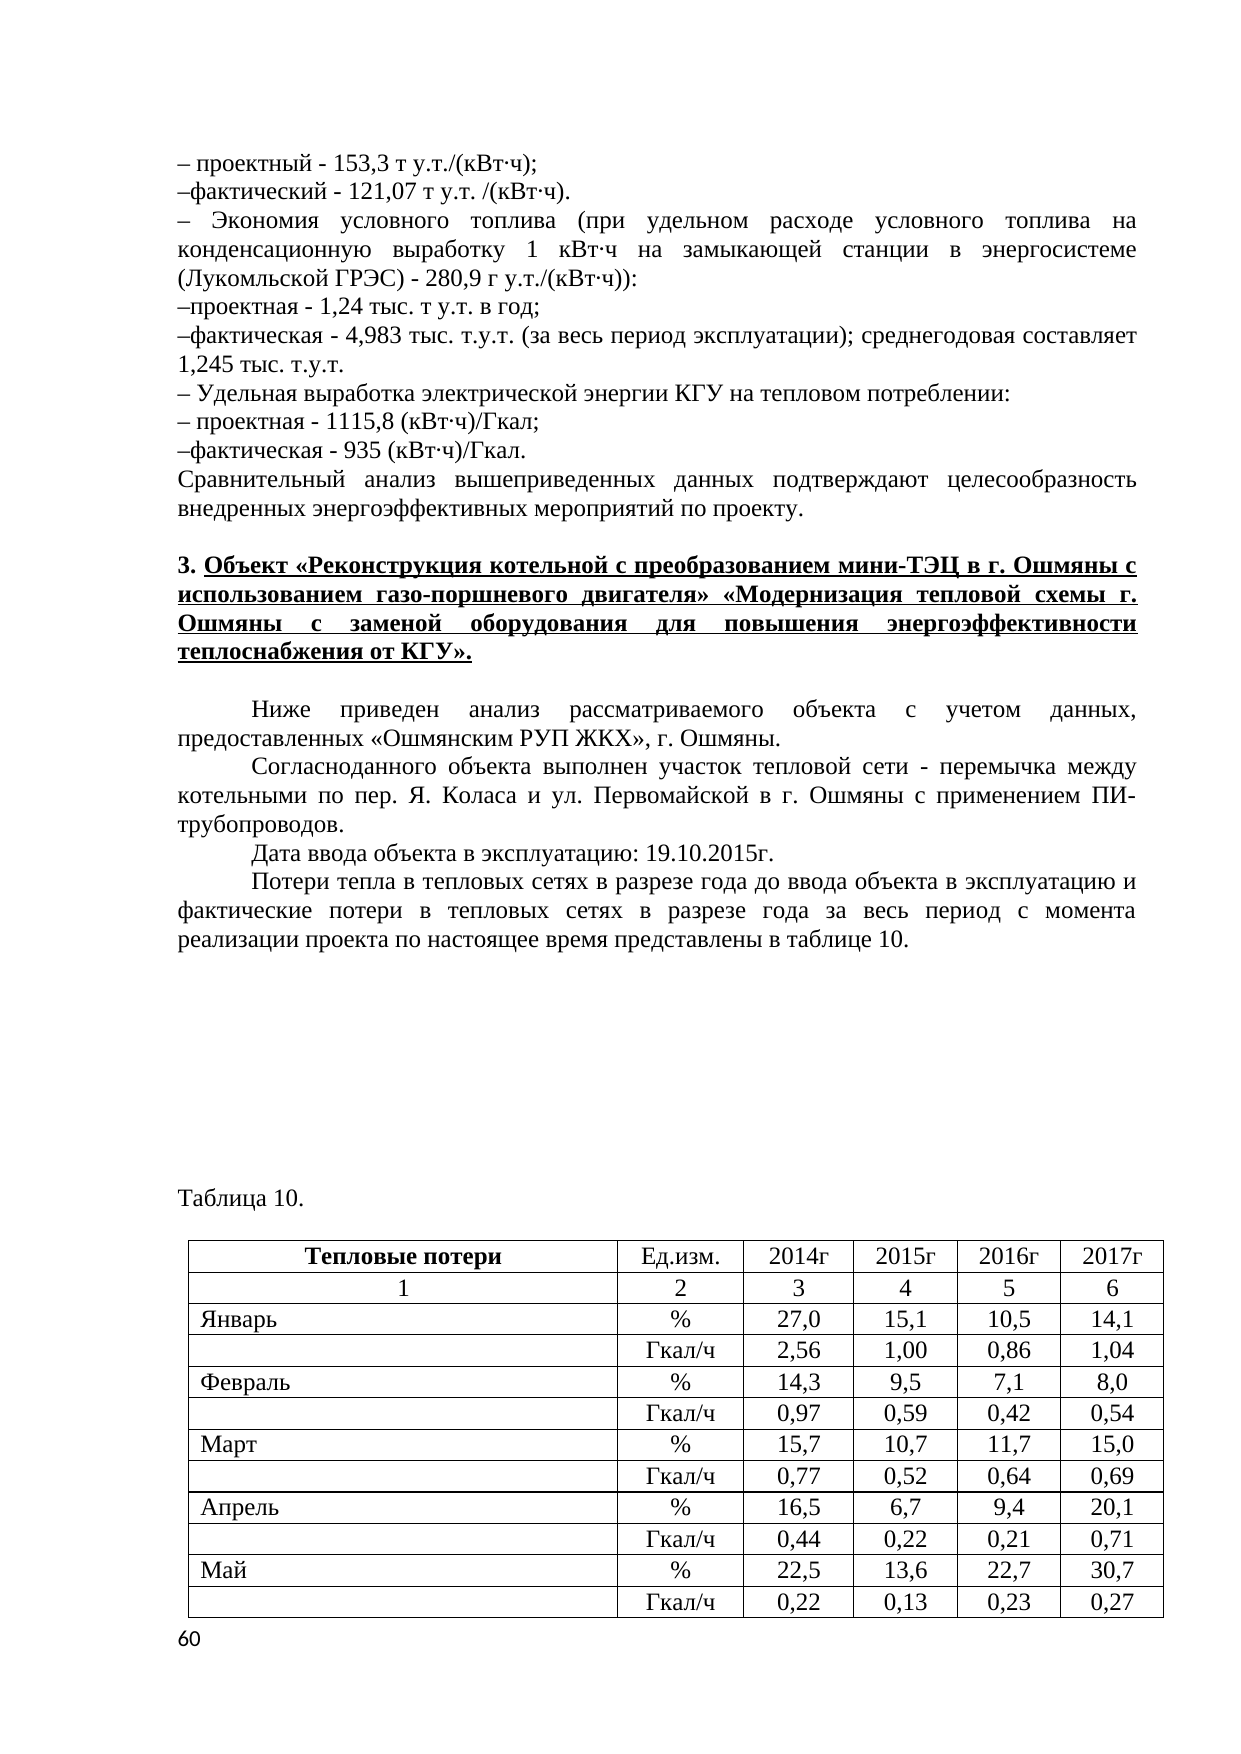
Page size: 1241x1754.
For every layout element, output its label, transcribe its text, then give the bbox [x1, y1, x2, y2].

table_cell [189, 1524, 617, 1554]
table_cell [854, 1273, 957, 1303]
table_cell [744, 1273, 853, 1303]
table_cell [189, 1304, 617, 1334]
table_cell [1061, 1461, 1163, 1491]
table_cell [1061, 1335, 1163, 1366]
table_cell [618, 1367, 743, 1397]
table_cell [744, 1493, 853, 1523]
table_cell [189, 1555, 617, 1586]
text Сравнительный анализ вышеприведенных данных подтверждают целесообразность внедренных энергоэффективных мероприятий по проекту. [177, 464, 1138, 521]
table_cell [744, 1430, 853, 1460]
text Потери тепла в тепловых сетях в разрезе года до ввода объекта в эксплуатацию и фактические потери в тепловых сетях в разрезе года за весь период с момента реализации проекта по настоящее время представлены в таблице 10. [177, 866, 1138, 953]
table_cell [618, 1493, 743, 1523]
text – проектная - 1115,8 (кВт∙ч)/Гкал; [177, 406, 1138, 435]
text Ниже приведен анализ рассматриваемого объекта с учетом данных, предоставленных «Ошмянским РУП ЖКХ», г. Ошмяны. [177, 694, 1138, 751]
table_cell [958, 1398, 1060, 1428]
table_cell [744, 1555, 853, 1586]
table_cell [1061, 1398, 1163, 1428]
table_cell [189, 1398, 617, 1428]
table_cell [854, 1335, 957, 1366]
text 3. Объект «Реконструкция котельной с преобразованием мини-ТЭЦ в г. Ошмяны с использованием газо-поршневого двигателя» «Модернизация тепловой схемы г. Ошмяны с заменой оборудования для повышения энергоэффективности теплоснабжения от КГУ». [177, 634, 1138, 665]
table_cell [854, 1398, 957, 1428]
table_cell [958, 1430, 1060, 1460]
text –проектная - 1,24 тыс. т у.т. в год; [177, 291, 1138, 320]
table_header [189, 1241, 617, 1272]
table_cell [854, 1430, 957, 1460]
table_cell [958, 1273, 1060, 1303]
text 3. Объект «Реконструкция котельной с преобразованием мини-ТЭЦ в г. Ошмяны с использованием газо-поршневого двигателя» «Модернизация тепловой схемы г. Ошмяны с заменой оборудования для повышения энергоэффективности теплоснабжения от КГУ». [177, 605, 1138, 633]
text –фактическая - 935 (кВт∙ч)/Гкал. [177, 435, 1138, 464]
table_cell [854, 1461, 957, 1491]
text –фактический - 121,07 т у.т. /(кВт∙ч). [177, 176, 1138, 205]
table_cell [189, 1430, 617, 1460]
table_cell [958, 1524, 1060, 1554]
text Дата ввода объекта в эксплуатацию: 19.10.2015г. [177, 838, 1138, 866]
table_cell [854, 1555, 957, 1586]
text – Удельная выработка электрической энергии КГУ на тепловом потреблении: [177, 378, 1138, 406]
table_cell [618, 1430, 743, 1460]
text Согласноданного объекта выполнен участок тепловой сети - перемычка между котельными по пер. Я. Коласа и ул. Первомайской в г. Ошмяны с применением ПИ-трубопроводов. [177, 751, 1138, 838]
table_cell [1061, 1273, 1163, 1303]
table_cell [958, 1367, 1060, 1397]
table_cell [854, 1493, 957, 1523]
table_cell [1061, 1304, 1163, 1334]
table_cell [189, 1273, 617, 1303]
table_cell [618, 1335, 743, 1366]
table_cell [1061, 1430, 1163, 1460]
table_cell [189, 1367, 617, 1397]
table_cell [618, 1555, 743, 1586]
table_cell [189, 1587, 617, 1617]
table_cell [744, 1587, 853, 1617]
text 3. Объект «Реконструкция котельной с преобразованием мини-ТЭЦ в г. Ошмяны с использованием газо-поршневого двигателя» «Модернизация тепловой схемы г. Ошмяны с заменой оборудования для повышения энергоэффективности теплоснабжения от КГУ». [177, 550, 1138, 604]
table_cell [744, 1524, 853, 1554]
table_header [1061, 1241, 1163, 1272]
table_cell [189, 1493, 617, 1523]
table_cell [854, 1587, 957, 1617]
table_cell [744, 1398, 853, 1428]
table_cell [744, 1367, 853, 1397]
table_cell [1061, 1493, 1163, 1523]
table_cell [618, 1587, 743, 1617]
text – Экономия условного топлива (при удельном расходе условного топлива на конденсационную выработку 1 кВт∙ч на замыкающей станции в энергосистеме (Лукомльской ГРЭС) - 280,9 г у.т./(кВт∙ч)): [177, 205, 1138, 291]
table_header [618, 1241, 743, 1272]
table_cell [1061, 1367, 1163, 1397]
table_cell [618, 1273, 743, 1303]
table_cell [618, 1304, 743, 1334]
text Таблица 10. [177, 1183, 1138, 1211]
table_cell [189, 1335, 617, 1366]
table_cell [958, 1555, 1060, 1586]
text –фактическая - 4,983 тыс. т.у.т. (за весь период эксплуатации); среднегодовая составляет 1,245 тыс. т.у.т. [177, 320, 1138, 378]
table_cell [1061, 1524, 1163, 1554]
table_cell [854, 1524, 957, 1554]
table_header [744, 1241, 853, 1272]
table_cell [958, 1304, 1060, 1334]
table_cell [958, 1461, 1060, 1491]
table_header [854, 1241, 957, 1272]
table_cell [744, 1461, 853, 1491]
text – проектный - 153,3 т у.т./(кВт∙ч); [177, 148, 1138, 176]
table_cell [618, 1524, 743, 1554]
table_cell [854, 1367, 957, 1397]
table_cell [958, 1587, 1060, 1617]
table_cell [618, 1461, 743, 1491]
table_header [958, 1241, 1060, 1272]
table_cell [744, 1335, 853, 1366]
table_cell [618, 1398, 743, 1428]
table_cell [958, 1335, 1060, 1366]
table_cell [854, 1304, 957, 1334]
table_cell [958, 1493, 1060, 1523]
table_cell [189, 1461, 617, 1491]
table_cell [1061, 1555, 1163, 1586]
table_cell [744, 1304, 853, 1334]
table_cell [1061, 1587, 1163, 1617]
